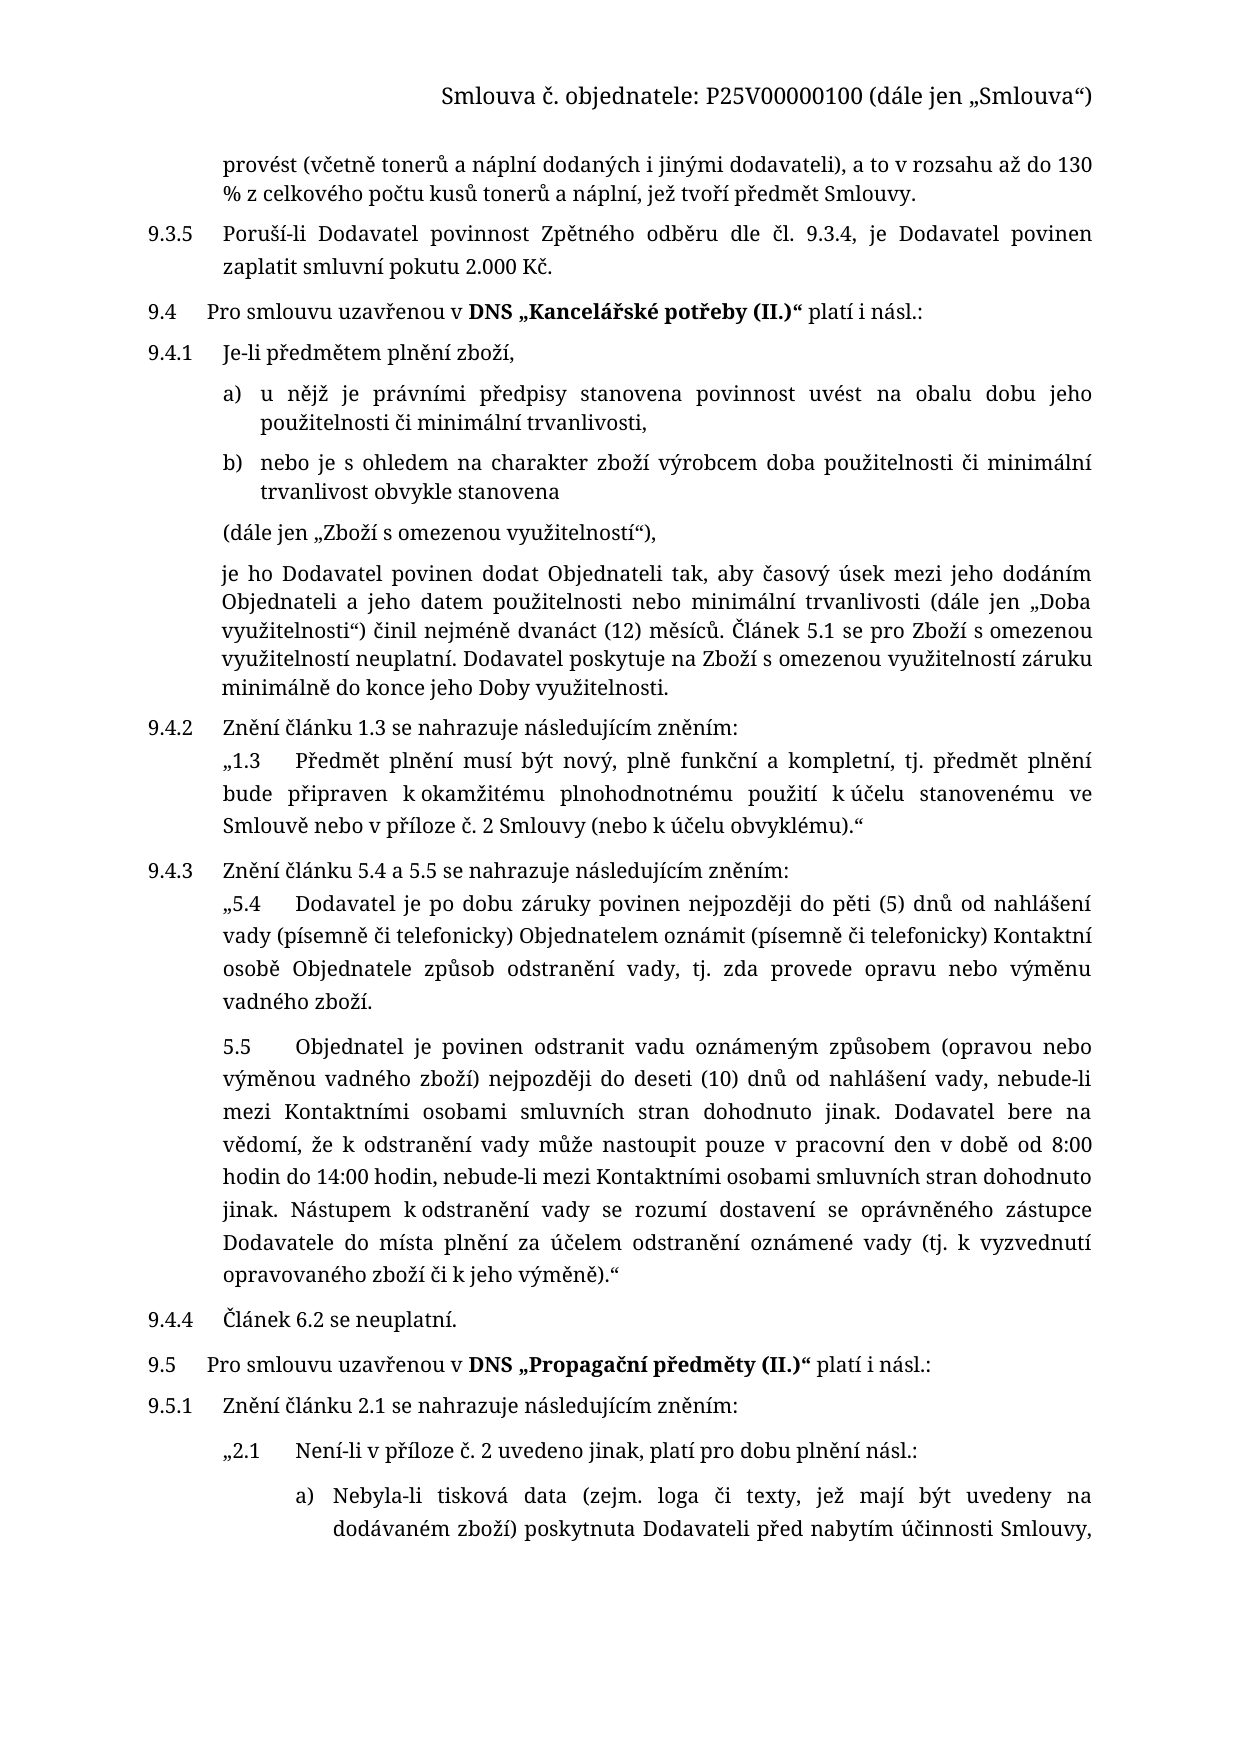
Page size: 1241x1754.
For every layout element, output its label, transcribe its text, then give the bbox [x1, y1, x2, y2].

list Pro smlouvu uzavřenou v DNS „Propagační předměty (II.)“ platí i násl.: [148, 1350, 1093, 1379]
text je ho Dodavatel povinen dodat Objednateli tak, aby časový úsek mezi jeho dodáním Objednateli a jeho datem použitelnosti nebo minimální trvanlivosti (dále jen „Doba využitelnosti“) činil nejméně dvanáct (12) měsíců. Článek 5.1 se pro Zboží s omezenou využitelností neuplatní. Dodavatel poskytuje na Zboží s omezenou využitelností záruku minimálně do konce jeho Doby využitelnosti. [221, 559, 1093, 701]
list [295, 1482, 1093, 1543]
list 5.5 Objednatel je povinen odstranit vadu oznámeným způsobem (opravou nebo výměnou vadného zboží) nejpozději do deseti (10) dnů od nahlášení vady, nebude-li mezi Kontaktními osobami smluvních stran dohodnuto jinak. Dodavatel bere na vědomí, že k odstranění vady může nastoupit pouze v pracovní den v době od 8:00 hodin do 14:00 hodin, nebude-li mezi Kontaktními osobami smluvních stran dohodnuto jinak. Nástupem k odstranění vady se rozumí dostavení se oprávněného zástupce Dodavatele do místa plnění za účelem odstranění oznámené vady (tj. k vyzvednutí opravovaného zboží či k jeho výměně).“ [223, 1032, 1093, 1289]
list „5.4 Dodavatel je po dobu záruky povinen nejpozději do pěti (5) dnů od nahlášení vady (písemně či telefonicky) Objednatelem oznámit (písemně či telefonicky) Kontaktní osobě Objednatele způsob odstranění vady, tj. zda provede opravu nebo výměnu vadného zboží. [223, 889, 1093, 1015]
list Znění článku 2.1 se nahrazuje následujícím zněním: [148, 1391, 1093, 1420]
list Poruší-li Dodavatel povinnost Zpětného odběru dle čl. 9.3.4, je Dodavatel povinen zaplatit smluvní pokutu 2.000 Kč. [148, 219, 1093, 281]
list Pro smlouvu uzavřenou v DNS „Kancelářské potřeby (II.)“ platí i násl.: [148, 297, 1093, 326]
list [148, 150, 1093, 207]
text (dále jen „Zboží s omezenou využitelností“), [223, 518, 1093, 546]
list „2.1 Není-li v příloze č. 2 uvedeno jinak, platí pro dobu plnění násl.: [223, 1436, 1093, 1465]
list Článek 6.2 se neuplatní. [148, 1305, 1093, 1334]
list u nějž je právními předpisy stanovena povinnost uvést na obalu dobu jeho použitelnosti či minimální trvanlivosti, [223, 379, 1093, 436]
list nebo je s ohledem na charakter zboží výrobcem doba použitelnosti či minimální trvanlivost obvykle stanovena [223, 448, 1093, 505]
list „1.3 Předmět plnění musí být nový, plně funkční a kompletní, tj. předmět plnění bude připraven k okamžitému plnohodnotnému použití k účelu stanovenému ve Smlouvě nebo v příloze č. 2 Smlouvy (nebo k účelu obvyklému).“ [223, 746, 1093, 840]
list Je-li předmětem plnění zboží, [148, 338, 1093, 367]
list Znění článku 5.4 a 5.5 se nahrazuje následujícím zněním: [148, 856, 1093, 885]
list Znění článku 1.3 se nahrazuje následujícím zněním: [148, 713, 1093, 742]
